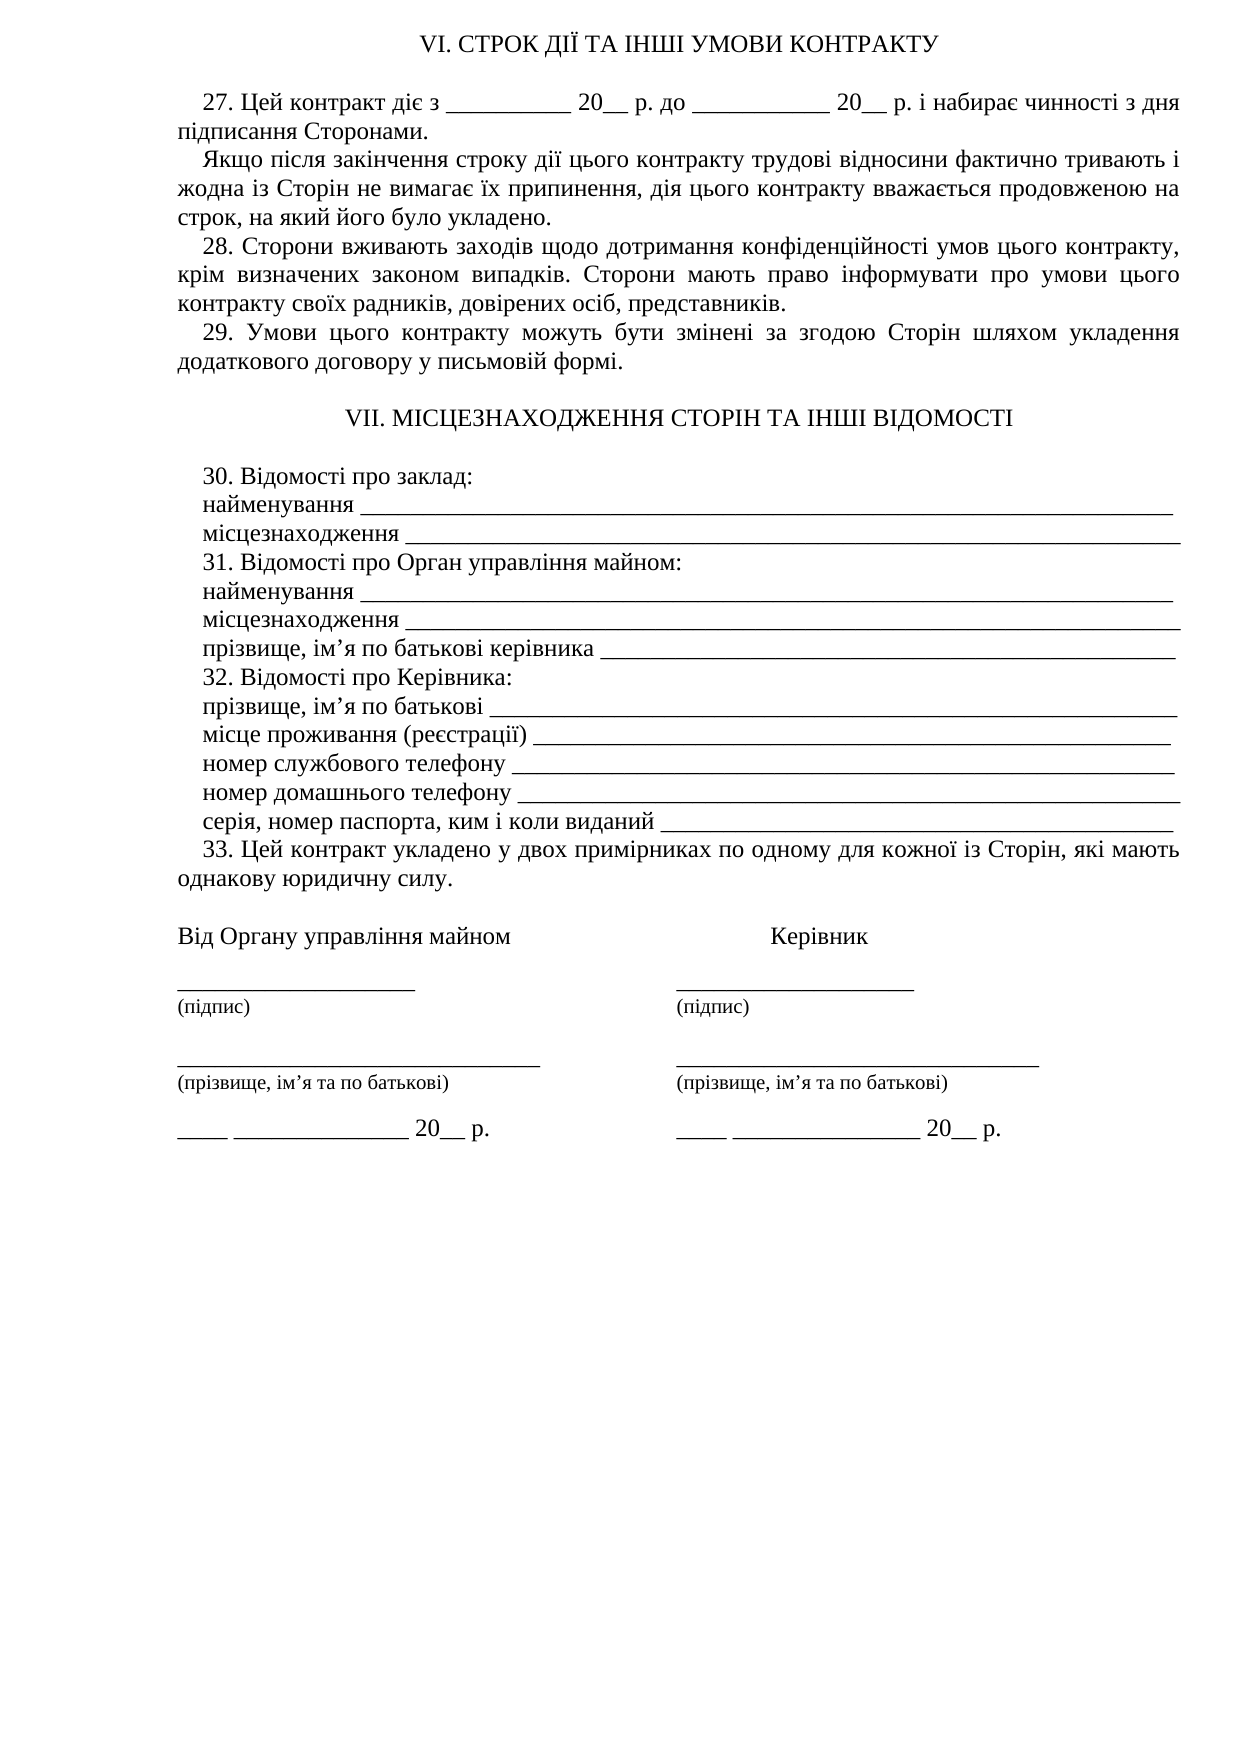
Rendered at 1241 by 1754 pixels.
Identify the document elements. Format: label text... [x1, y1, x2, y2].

text 30. Відомості про заклад: [177, 461, 1181, 489]
table_header Керівник [665, 921, 1170, 966]
table_cell ___________________ (підпис) [166, 966, 665, 1041]
text Якщо після закінчення строку дії цього контракту трудові відносини фактично тривають і жодна із Сторін не вимагає їх припинення, дія цього контракту вважається продовженою на строк, на який його було укладено. [177, 144, 1181, 231]
text 32. Відомості про Керівника: [177, 662, 1181, 691]
table_cell ____ _______________ 20__ р. [665, 1114, 1170, 1171]
table_cell _____________________________ (прізвище, ім’я та по батькові) [166, 1041, 665, 1113]
text 33. Цей контракт укладено у двох примірниках по одному для кожної із Сторін, які мають однакову юридичну силу. [177, 834, 1181, 892]
text найменування _________________________________________________________________ місцезнаходження ______________________________________________________________ прізвище, ім’я по батькові керівника ______________________________________________ [202, 576, 1181, 662]
text 27. Цей контракт діє з __________ 20__ р. до ___________ 20__ р. і набирає чинності з дня підписання Сторонами. [177, 87, 1181, 144]
text 28. Сторони вживають заходів щодо дотримання конфіденційності умов цього контракту, крім визначених законом випадків. Сторони мають право інформувати про умови цього контракту своїх радників, довірених осіб, представників. [177, 231, 1181, 317]
text 29. Умови цього контракту можуть бути змінені за згодою Сторін шляхом укладення додаткового договору у письмовій формі. [177, 317, 1181, 374]
table_cell ____ ______________ 20__ р. [166, 1114, 665, 1171]
text VII. МІСЦЕЗНАХОДЖЕННЯ СТОРІН ТА ІНШІ ВІДОМОСТІ [177, 403, 1181, 432]
text найменування _________________________________________________________________ місцезнаходження ______________________________________________________________ [202, 489, 1181, 547]
text 31. Відомості про Орган управління майном: [177, 547, 1181, 576]
table_cell _____________________________ (прізвище, ім’я та по батькові) [665, 1041, 1170, 1113]
table_cell ___________________ (підпис) [665, 966, 1170, 1041]
text прізвище, ім’я по батькові _______________________________________________________ місце проживання (реєстрації) ___________________________________________________ номер службового телефону _____________________________________________________ номер домашнього телефону _____________________________________________________ серія, номер паспорта, ким і коли виданий _________________________________________ [202, 691, 1181, 834]
table_header Від Органу управління майном [166, 921, 665, 966]
text VI. СТРОК ДІЇ ТА ІНШІ УМОВИ КОНТРАКТУ [177, 29, 1181, 58]
